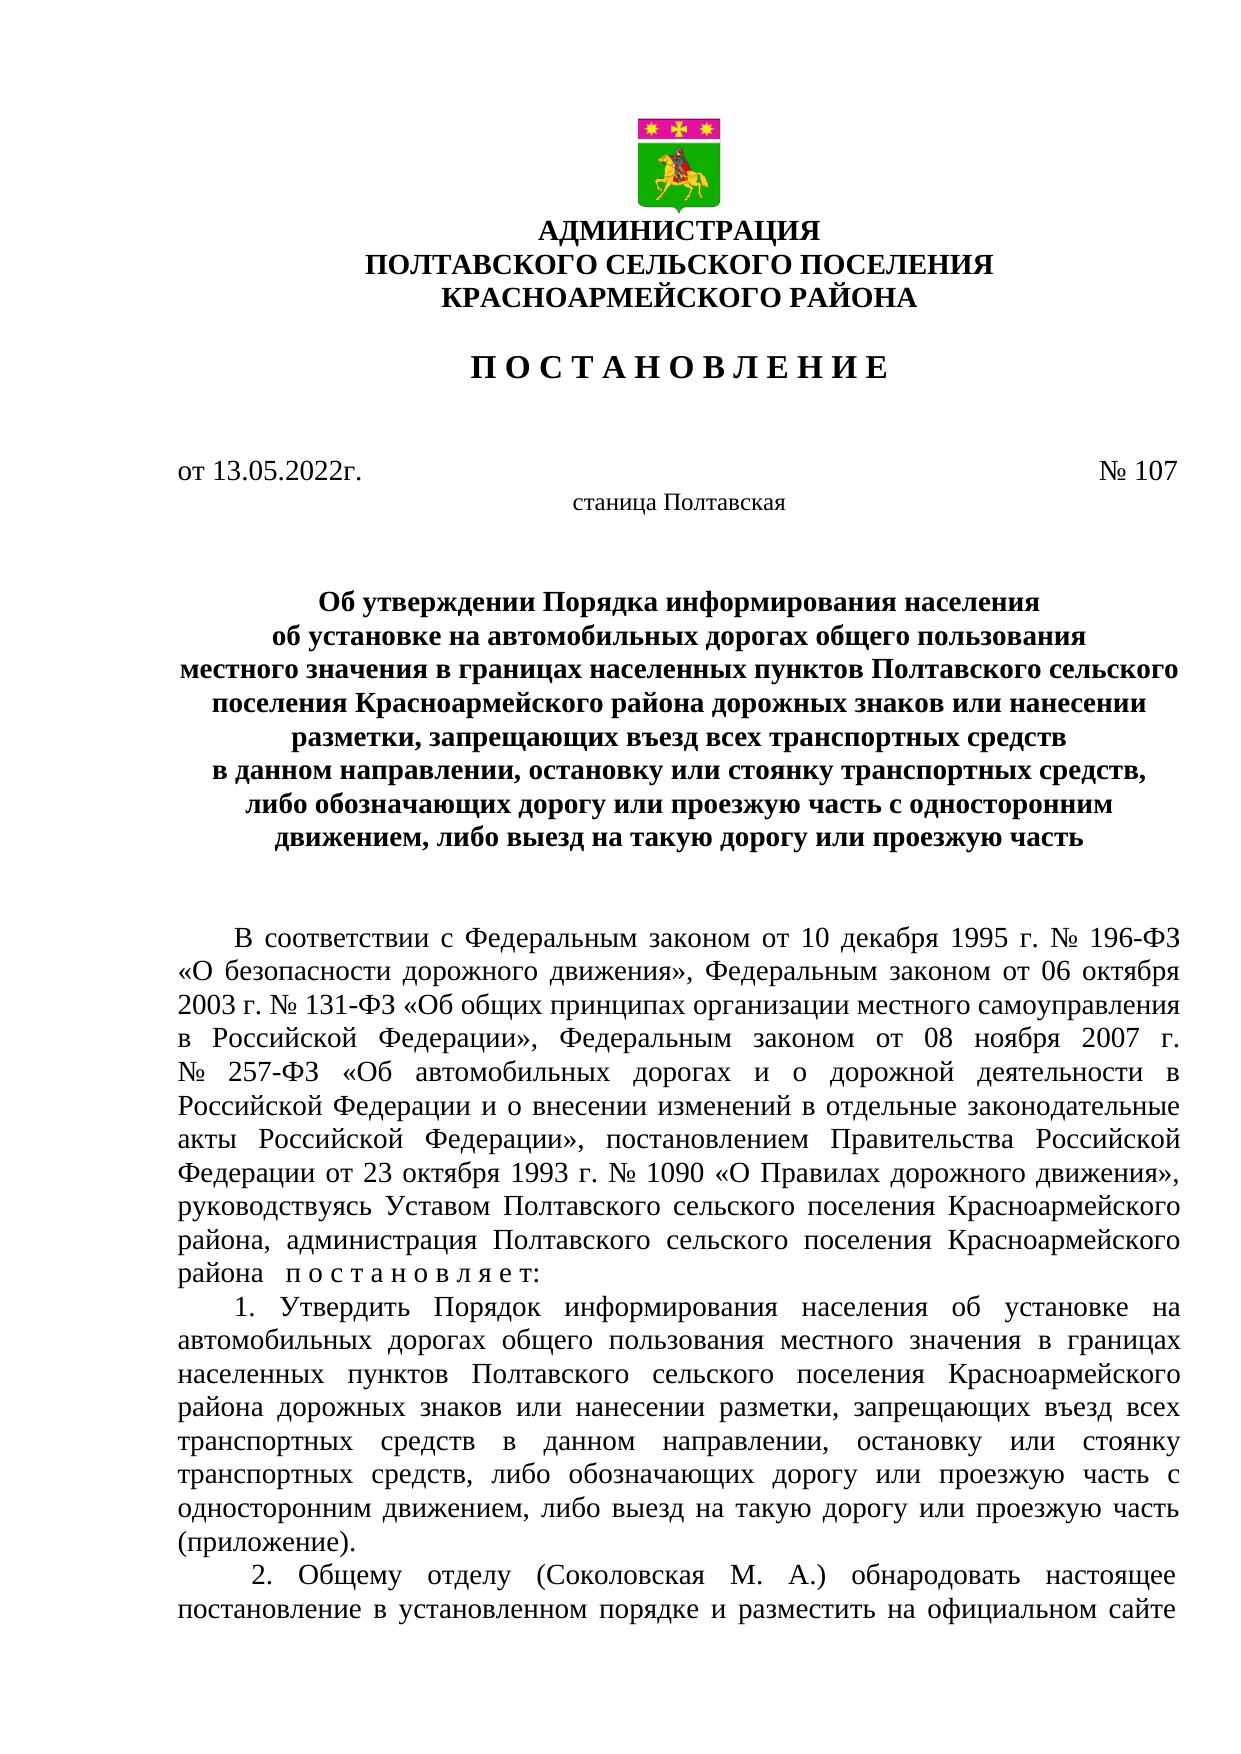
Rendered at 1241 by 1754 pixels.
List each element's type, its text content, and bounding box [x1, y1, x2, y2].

title АДМИНИСТРАЦИЯ [177, 213, 1181, 247]
text КРАСНОАРМЕЙСКОГО РАЙОНА [177, 281, 1181, 314]
subtitle от 13.05.2022г. № 107 [177, 453, 1181, 487]
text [177, 1557, 1177, 1624]
text 1. Утвердить Порядок информирования населения об установке на автомобильных дорогах общего пользования местного значения в границах населенных пунктов Полтавского сельского поселения Красноармейского района дорожных знаков или нанесении разметки, запрещающих въезд всех транспортных средств в данном направлении, остановку или стоянку транспортных средств, либо обозначающих дорогу или проезжую часть с односторонним движением, либо выезд на такую дорогу или проезжую часть (приложение). [177, 1289, 1181, 1557]
text В соответствии с Федеральным законом от 10 декабря 1995 г. № 196-ФЗ «О безопасности дорожного движения», Федеральным законом от 06 октября 2003 г. № 131-ФЗ «Об общих принципах организации местного самоуправления в Российской Федерации», Федеральным законом от 08 ноября 2007 г. № 257-ФЗ «Об автомобильных дорогах и о дорожной деятельности в Российской Федерации и о внесении изменений в отдельные законодательные акты Российской Федерации», постановлением Правительства Российской Федерации от 23 октября 1993 г. № 1090 «О Правилах дорожного движения», руководствуясь Уставом Полтавского сельского поселения Красноармейского района, администрация Полтавского сельского поселения Красноармейского района п о с т а н о в л я е т: [177, 920, 1181, 1289]
title ПОЛТАВСКОГО СЕЛЬСКОГО ПОСЕЛЕНИЯ [177, 247, 1181, 281]
text Об утверждении Порядка информирования населения [177, 584, 1181, 618]
text в данном направлении, остановку или стоянку транспортных средств, либо обозначающих дорогу или проезжую часть с односторонним движением, либо выезд на такую дорогу или проезжую часть [177, 752, 1181, 853]
picture [637, 118, 721, 214]
text разметки, запрещающих въезд всех транспортных средств [177, 719, 1181, 752]
text станица Полтавская [177, 487, 1181, 515]
text об установке на автомобильных дорогах общего пользования [177, 618, 1181, 652]
title П О С Т А Н О В Л Е Н И Е [177, 348, 1181, 386]
text местного значения в границах населенных пунктов Полтавского сельского поселения Красноармейского района дорожных знаков или нанесении [177, 652, 1181, 719]
